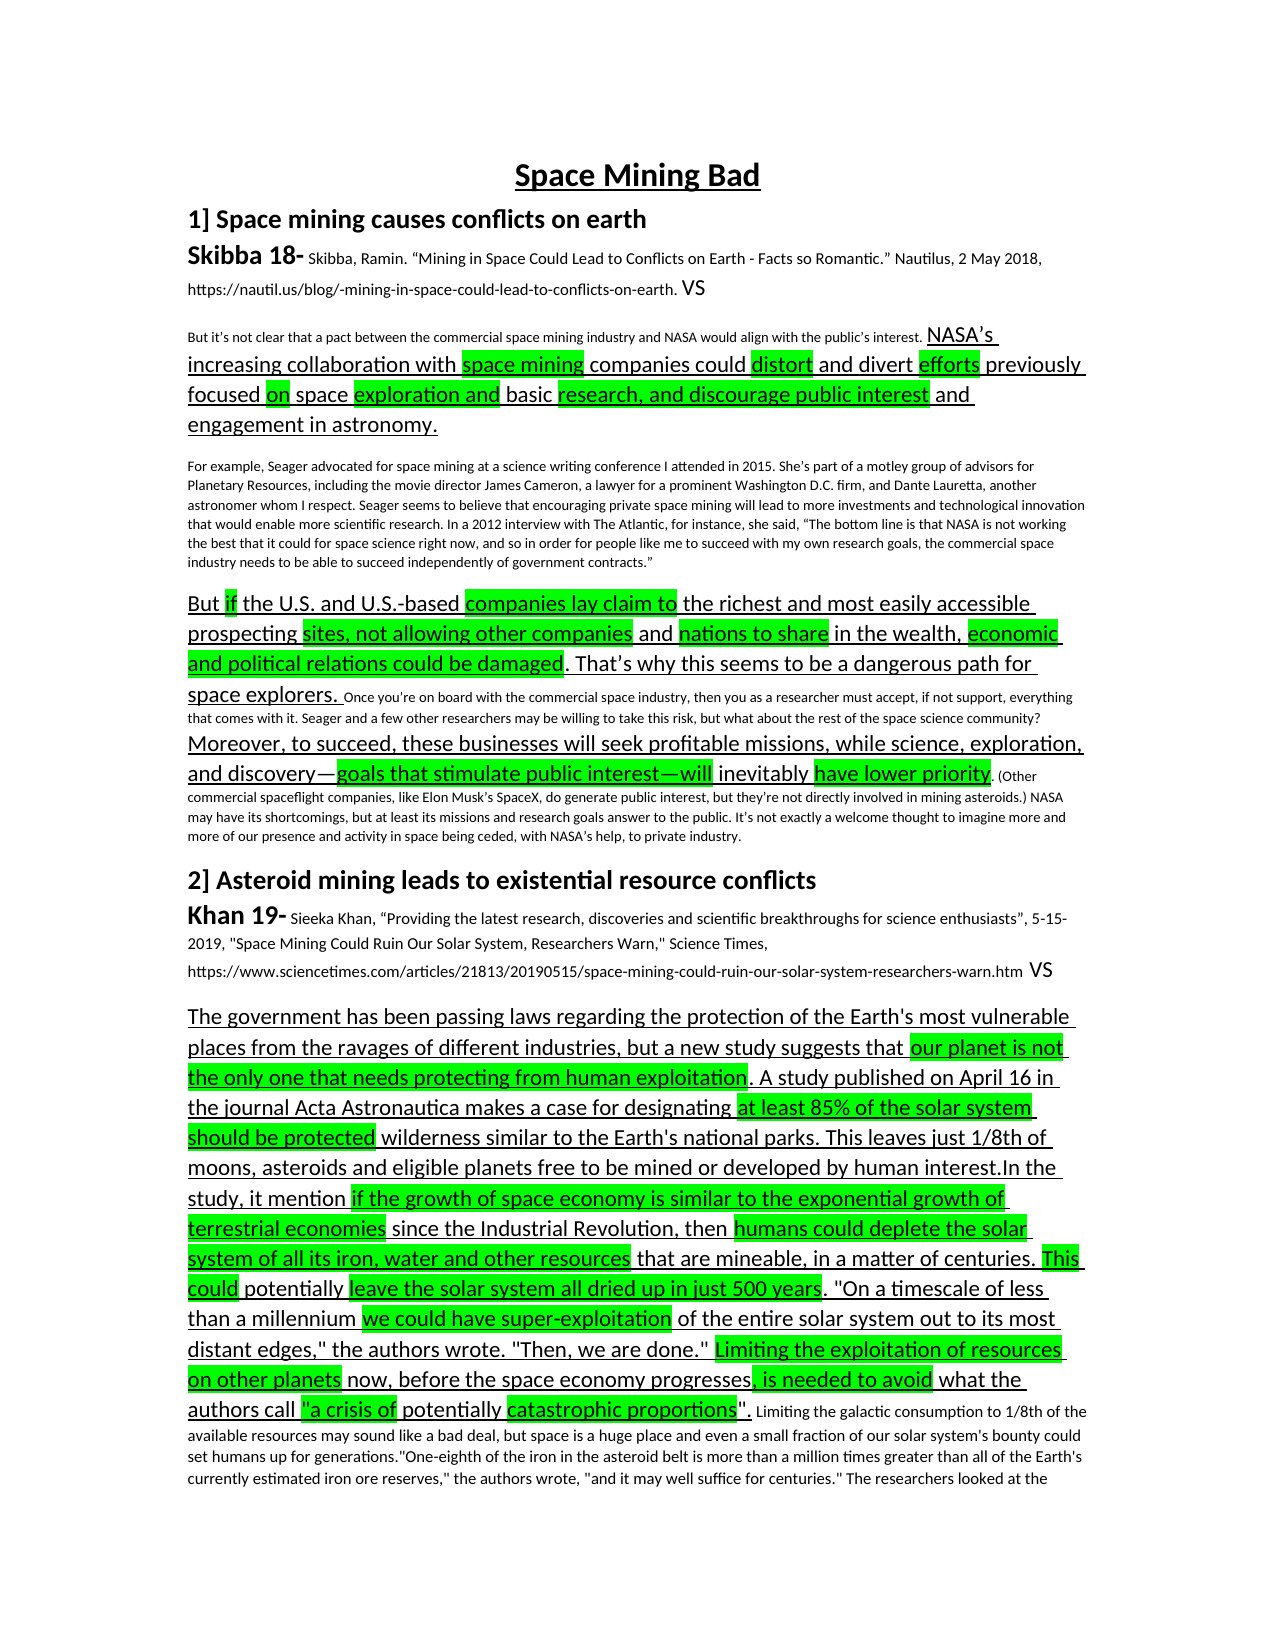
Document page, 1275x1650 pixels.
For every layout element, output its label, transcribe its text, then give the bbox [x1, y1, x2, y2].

text Khan 19- Sieeka Khan, “Providing the latest research, discoveries and scientific breakthroughs for science enthusiasts”, 5-15-2019, "Space Mining Could Ruin Our Solar System, Researchers Warn," Science Times, https://www.sciencetimes.com/articles/21813/20190515/space-mining-could-ruin-our-solar-system-researchers-warn.htm VS [187, 898, 1087, 984]
text But if the U.S. and U.S.-based companies lay claim to the richest and most easily accessible prospecting sites, not allowing other companies and nations to share in the wealth, economic and political relations could be damaged. That’s why this seems to be a dangerous path for space explorers. Once you’re on board with the commercial space industry, then you as a researcher must accept, if not support, everything that comes with it. Seager and a few other researchers may be willing to take this risk, but what about the rest of the space science community? Moreover, to succeed, these businesses will seek profitable missions, while science, exploration, and discovery—goals that stimulate public interest—will inevitably have lower priority. (Other commercial spaceflight companies, like Elon Musk’s SpaceX, do generate public interest, but they’re not directly involved in mining asteroids.) NASA may have its shortcomings, but at least its missions and research goals answer to the public. It’s not exactly a welcome thought to imagine more and more of our presence and activity in space being ceded, with NASA’s help, to private industry. [187, 589, 1087, 845]
subtitle 1] Space mining causes conflicts on earth [187, 202, 1087, 235]
text But it’s not clear that a pact between the commercial space mining industry and NASA would align with the public’s interest. NASA’s increasing collaboration with space mining companies could distort and divert efforts previously focused on space exploration and basic research, and discourage public interest and engagement in astronomy. [187, 320, 1087, 439]
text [187, 1002, 1087, 1489]
text Skibba 18- Skibba, Ramin. “Mining in Space Could Lead to Conflicts on Earth - Facts so Romantic.” Nautilus, 2 May 2018, https://nautil.us/blog/-mining-in-space-could-lead-to-conflicts-on-earth. VS [187, 238, 1087, 301]
subtitle 2] Asteroid mining leads to existential resource conflicts [187, 863, 1087, 896]
text For example, Seager advocated for space mining at a science writing conference I attended in 2015. She’s part of a motley group of advisors for Planetary Resources, including the movie director James Cameron, a lawyer for a prominent Washington D.C. firm, and Dante Lauretta, another astronomer whom I respect. Seager seems to believe that encouraging private space mining will lead to more investments and technological innovation that would enable more scientific research. In a 2012 interview with The Atlantic, for instance, she said, “The bottom line is that NASA is not working the best that it could for space science right now, and so in order for people like me to succeed with my own research goals, the commercial space industry needs to be able to succeed independently of government contracts.” [187, 457, 1087, 571]
subtitle Space Mining Bad [187, 154, 1087, 195]
